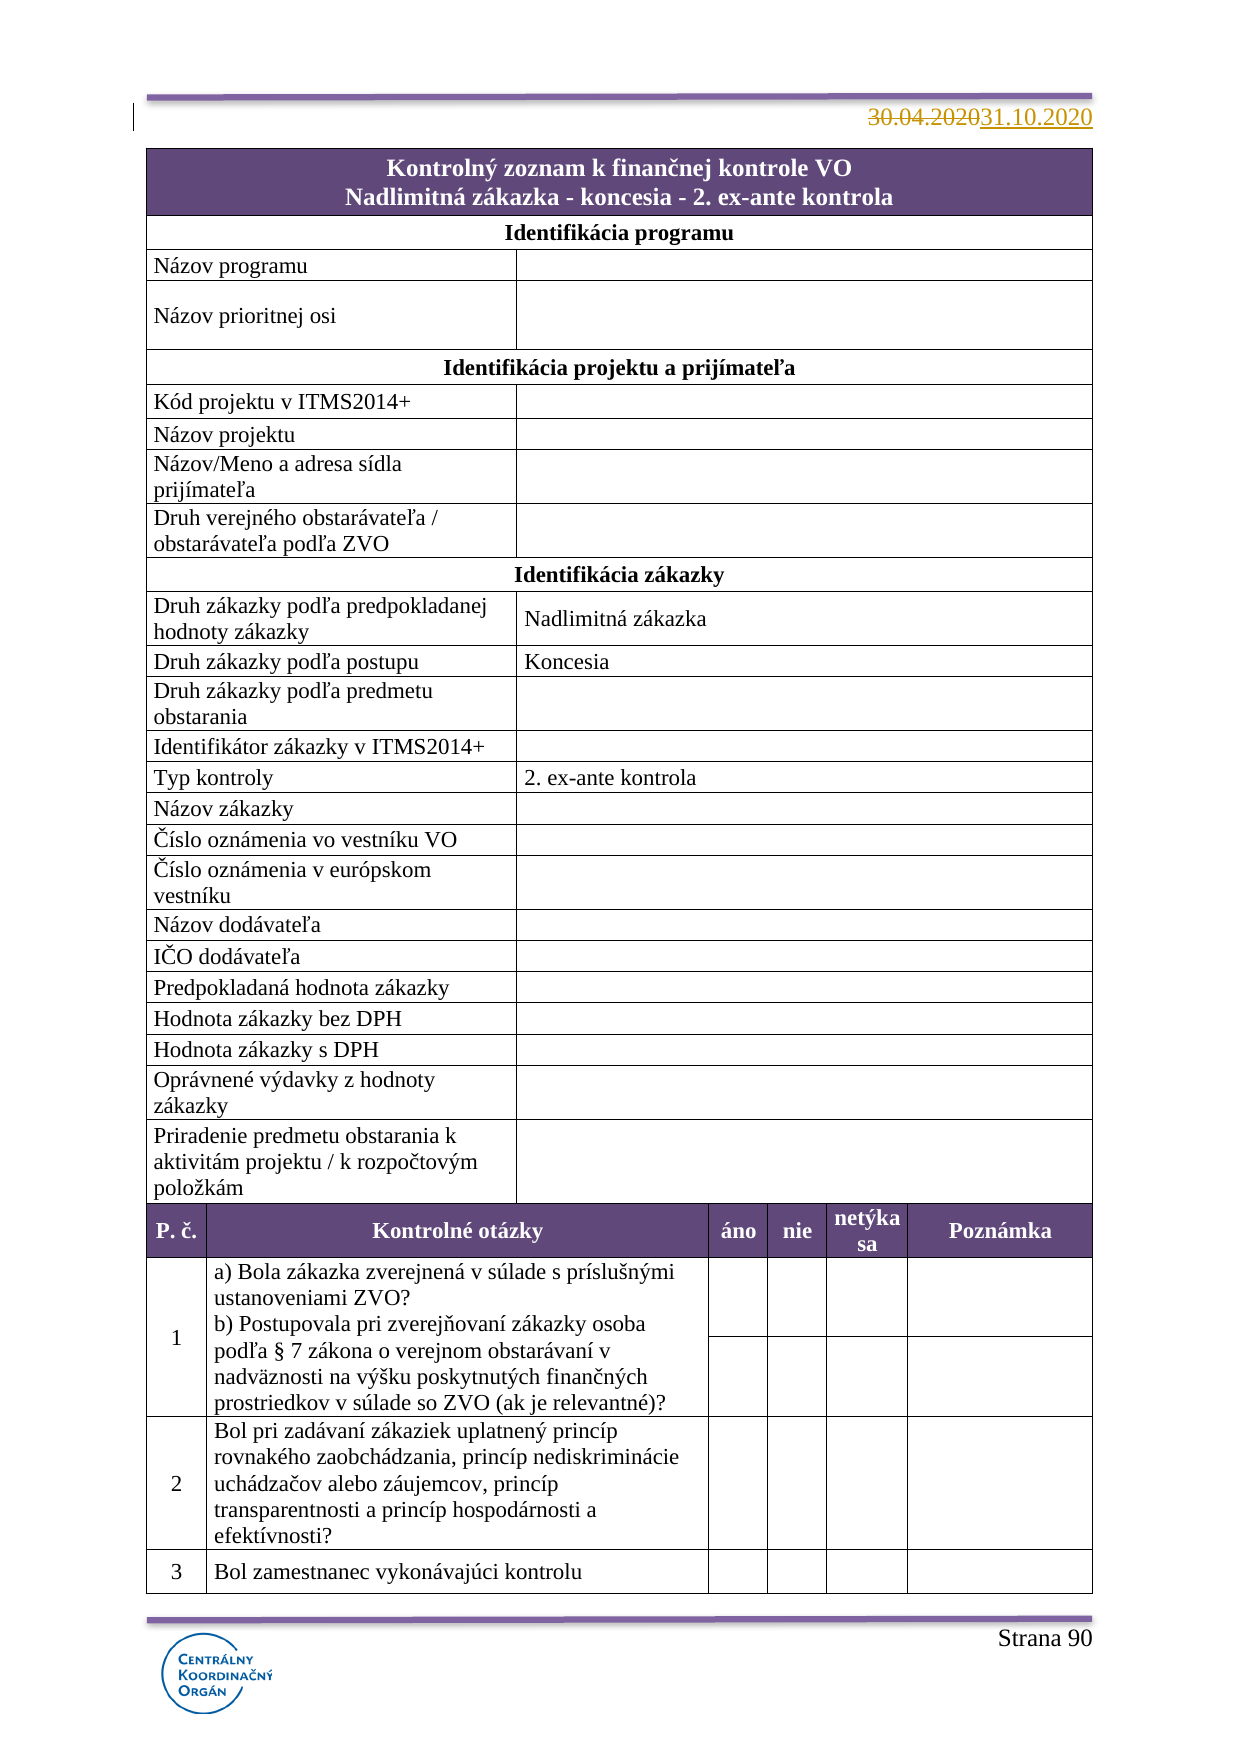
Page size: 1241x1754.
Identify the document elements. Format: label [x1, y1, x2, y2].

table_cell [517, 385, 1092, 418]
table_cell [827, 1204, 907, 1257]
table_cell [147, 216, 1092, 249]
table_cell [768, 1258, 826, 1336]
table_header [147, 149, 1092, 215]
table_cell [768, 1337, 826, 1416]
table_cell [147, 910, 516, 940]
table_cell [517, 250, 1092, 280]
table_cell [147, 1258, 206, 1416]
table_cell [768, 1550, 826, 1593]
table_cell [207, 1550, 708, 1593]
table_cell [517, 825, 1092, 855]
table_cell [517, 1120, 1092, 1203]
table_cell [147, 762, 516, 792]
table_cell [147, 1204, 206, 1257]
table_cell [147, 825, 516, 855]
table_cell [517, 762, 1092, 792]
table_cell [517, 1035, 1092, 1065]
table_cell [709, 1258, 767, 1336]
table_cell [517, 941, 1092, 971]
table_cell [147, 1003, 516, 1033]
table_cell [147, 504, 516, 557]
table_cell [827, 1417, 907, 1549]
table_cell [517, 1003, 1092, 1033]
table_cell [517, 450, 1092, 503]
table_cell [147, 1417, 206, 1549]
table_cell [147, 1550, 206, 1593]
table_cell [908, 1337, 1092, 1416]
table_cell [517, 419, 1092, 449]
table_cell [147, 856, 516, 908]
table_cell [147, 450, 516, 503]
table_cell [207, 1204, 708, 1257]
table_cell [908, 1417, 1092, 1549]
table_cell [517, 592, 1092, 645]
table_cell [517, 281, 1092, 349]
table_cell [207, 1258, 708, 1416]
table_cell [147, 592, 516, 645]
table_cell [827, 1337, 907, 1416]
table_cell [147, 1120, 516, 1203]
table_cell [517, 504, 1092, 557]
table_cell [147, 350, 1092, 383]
picture [159, 1631, 272, 1713]
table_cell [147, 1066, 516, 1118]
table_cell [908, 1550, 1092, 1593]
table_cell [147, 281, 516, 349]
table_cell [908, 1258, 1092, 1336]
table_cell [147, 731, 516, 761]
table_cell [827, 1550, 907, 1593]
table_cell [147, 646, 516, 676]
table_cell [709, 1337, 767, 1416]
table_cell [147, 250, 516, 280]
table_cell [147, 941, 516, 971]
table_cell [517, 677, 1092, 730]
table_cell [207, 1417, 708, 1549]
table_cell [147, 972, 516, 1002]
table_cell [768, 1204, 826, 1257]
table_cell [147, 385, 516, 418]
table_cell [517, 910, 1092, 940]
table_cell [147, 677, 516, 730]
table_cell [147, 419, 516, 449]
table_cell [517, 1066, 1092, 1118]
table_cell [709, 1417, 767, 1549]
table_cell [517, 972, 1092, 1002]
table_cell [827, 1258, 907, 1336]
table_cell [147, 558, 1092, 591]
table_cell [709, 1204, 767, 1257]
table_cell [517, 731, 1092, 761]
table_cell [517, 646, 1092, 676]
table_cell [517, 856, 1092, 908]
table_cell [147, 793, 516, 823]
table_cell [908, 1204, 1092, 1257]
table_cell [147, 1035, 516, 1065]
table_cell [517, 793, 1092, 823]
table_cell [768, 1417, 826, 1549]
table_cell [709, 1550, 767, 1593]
